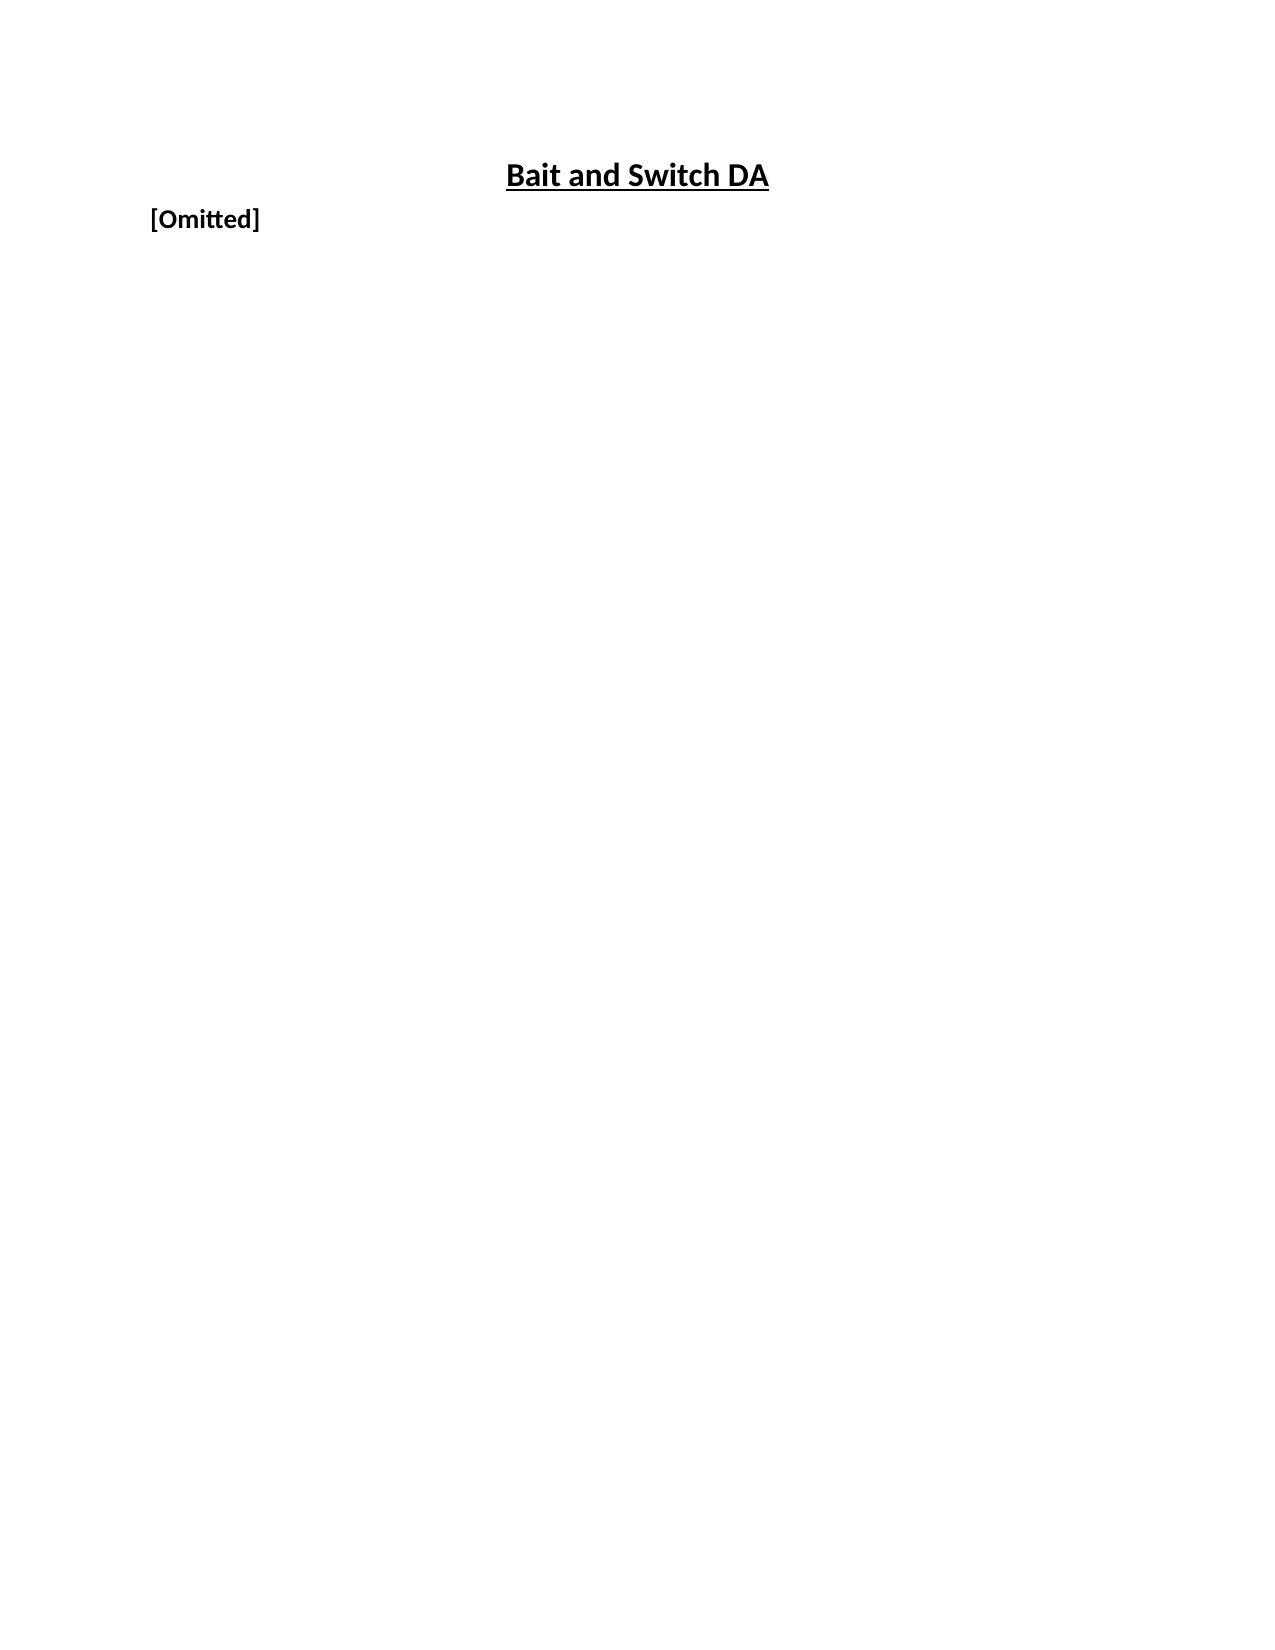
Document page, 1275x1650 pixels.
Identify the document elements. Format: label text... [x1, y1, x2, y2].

subtitle Bait and Switch DA [150, 154, 1125, 195]
subtitle [Omitted] [150, 202, 1125, 235]
